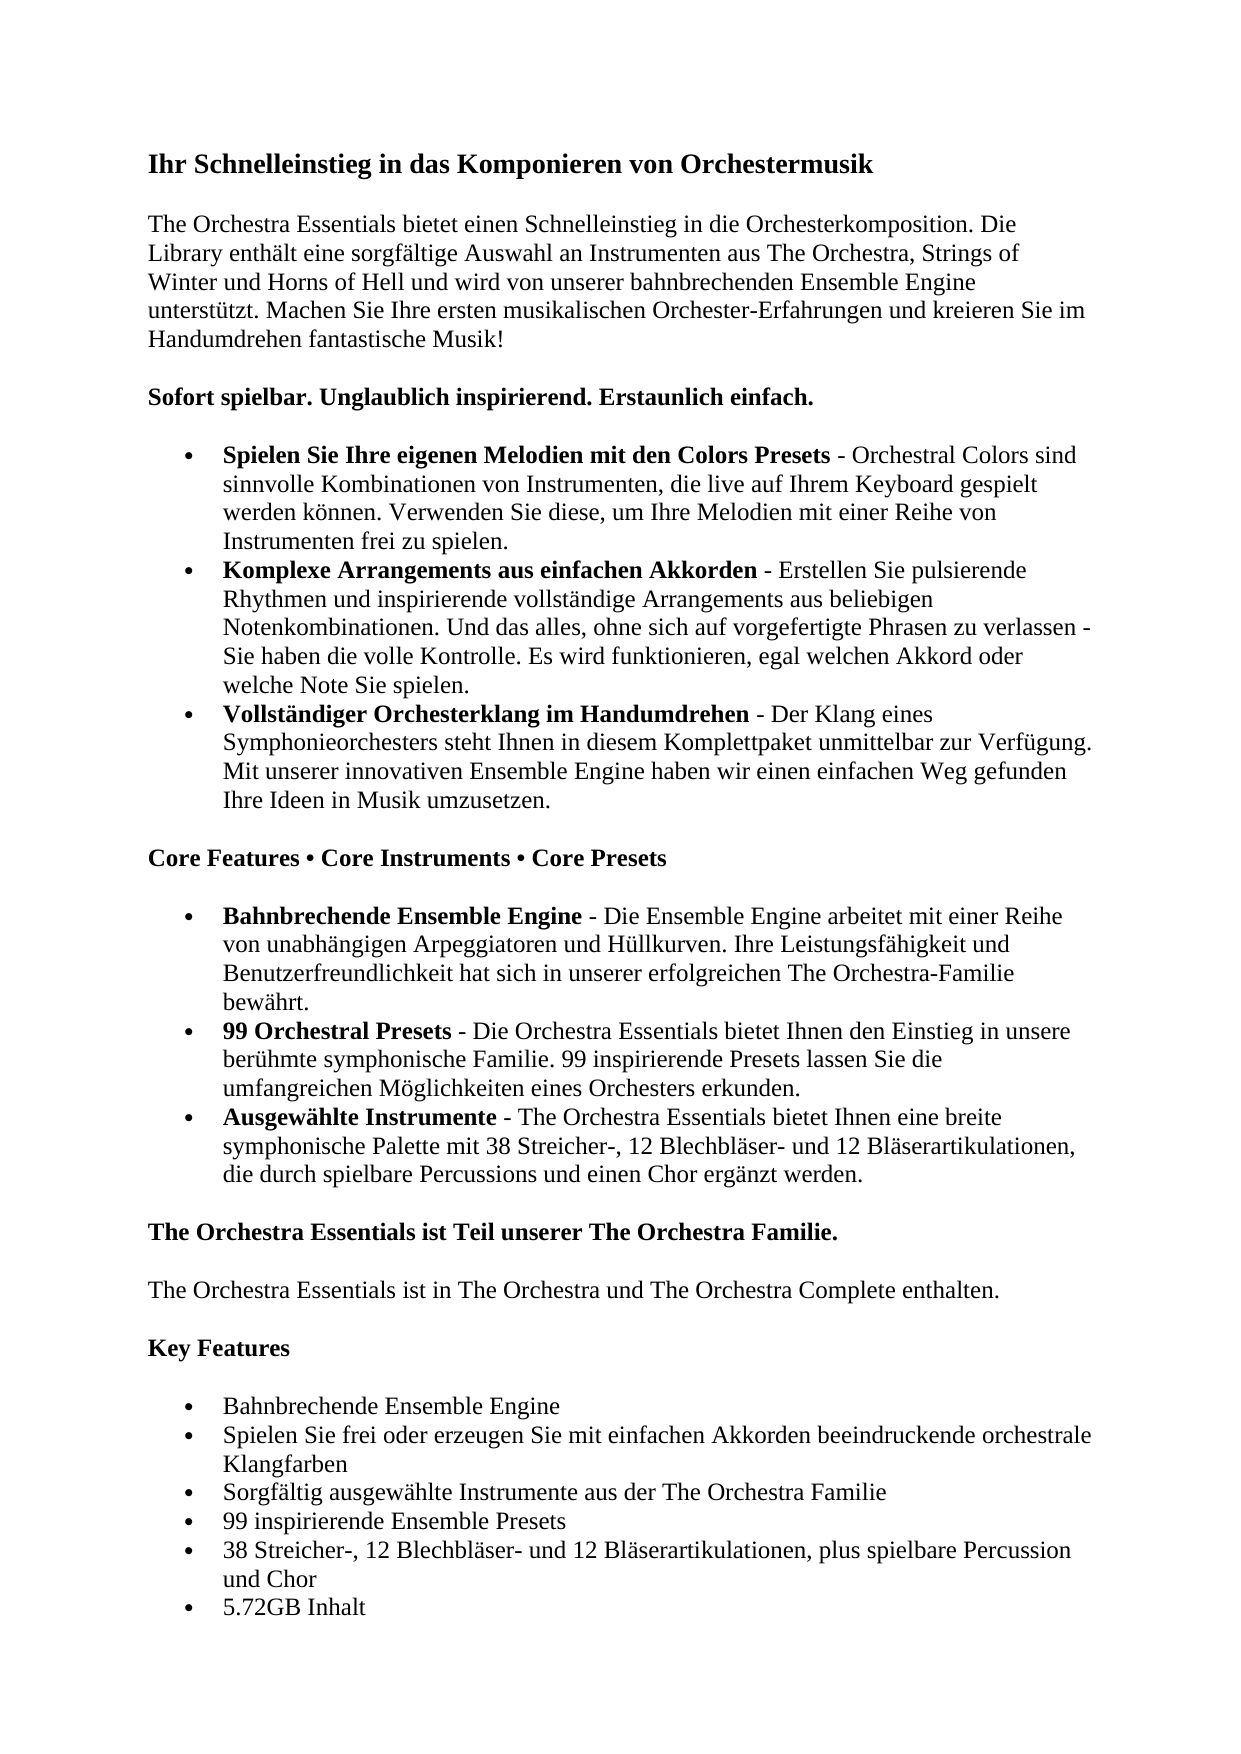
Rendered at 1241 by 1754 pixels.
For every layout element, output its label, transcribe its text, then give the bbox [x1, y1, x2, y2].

list Spielen Sie Ihre eigenen Melodien mit den Colors Presets - Orchestral Colors sind sinnvolle Kombinationen von Instrumenten, die live auf Ihrem Keyboard gespielt werden können. Verwenden Sie diese, um Ihre Melodien mit einer Reihe von Instrumenten frei zu spielen. [185, 440, 1093, 555]
text The Orchestra Essentials bietet einen Schnelleinstieg in die Orchesterkomposition. Die Library enthält eine sorgfältige Auswahl an Instrumenten aus The Orchestra, Strings of Winter und Horns of Hell und wird von unserer bahnbrechenden Ensemble Engine unterstützt. Machen Sie Ihre ersten musikalischen Orchester-Erfahrungen und kreieren Sie im Handumdrehen fantastische Musik! [148, 209, 1093, 353]
subtitle Key Features [148, 1450, 1093, 1479]
list Vollständiger Orchesterklang im Handumdrehen - Der Klang eines Symphonieorchesters steht Ihnen in diesem Komplettpaket unmittelbar zur Verfügung. Mit unserer innovativen Ensemble Engine haben wir einen einfachen Weg gefunden Ihre Ideen in Musik umzusetzen. [185, 757, 1093, 872]
text The Orchestra Essentials ist in The Orchestra und The Orchestra Complete enthalten. [148, 1392, 1093, 1421]
list Bahnbrechende Ensemble Engine [185, 1508, 1093, 1537]
list 99 Orchestral Presets - Die Orchestra Essentials bietet Ihnen den Einstieg in unsere berühmte symphonische Familie. 99 inspirierende Presets lassen Sie die umfangreichen Möglichkeiten eines Orchesters erkunden. [185, 1103, 1093, 1189]
subtitle Core Features • Core Instruments • Core Presets [148, 901, 1093, 930]
subtitle Ihr Schnelleinstieg in das Komponieren von Orchestermusik [148, 148, 1093, 180]
list Spielen Sie frei oder erzeugen Sie mit einfachen Akkorden beeindruckende orchestrale Klangfarben [185, 1566, 1093, 1623]
list Komplexe Arrangements aus einfachen Akkorden - Erstellen Sie pulsierende Rhythmen und inspirierende vollständige Arrangements aus beliebigen Notenkombinationen. Und das alles, ohne sich auf vorgefertigte Phrasen zu verlassen - Sie haben die volle Kontrolle. Es wird funktionieren, egal welchen Akkord oder welche Note Sie spielen. [185, 584, 1093, 728]
list Bahnbrechende Ensemble Engine - Die Ensemble Engine arbeitet mit einer Reihe von unabhängigen Arpeggiatoren und Hüllkurven. Ihre Leistungsfähigkeit und Benutzerfreundlichkeit hat sich in unserer erfolgreichen The Orchestra-Familie bewährt. [185, 959, 1093, 1074]
subtitle Sofort spielbar. Unglaublich inspirierend. Erstaunlich einfach. [148, 382, 1093, 411]
subtitle The Orchestra Essentials ist Teil unserer The Orchestra Familie. [148, 1334, 1093, 1363]
list Ausgewählte Instrumente - The Orchestra Essentials bietet Ihnen eine breite symphonische Palette mit 38 Streicher-, 12 Blechbläser- und 12 Bläserartikulationen, die durch spielbare Percussions und einen Chor ergänzt werden. [185, 1219, 1093, 1305]
